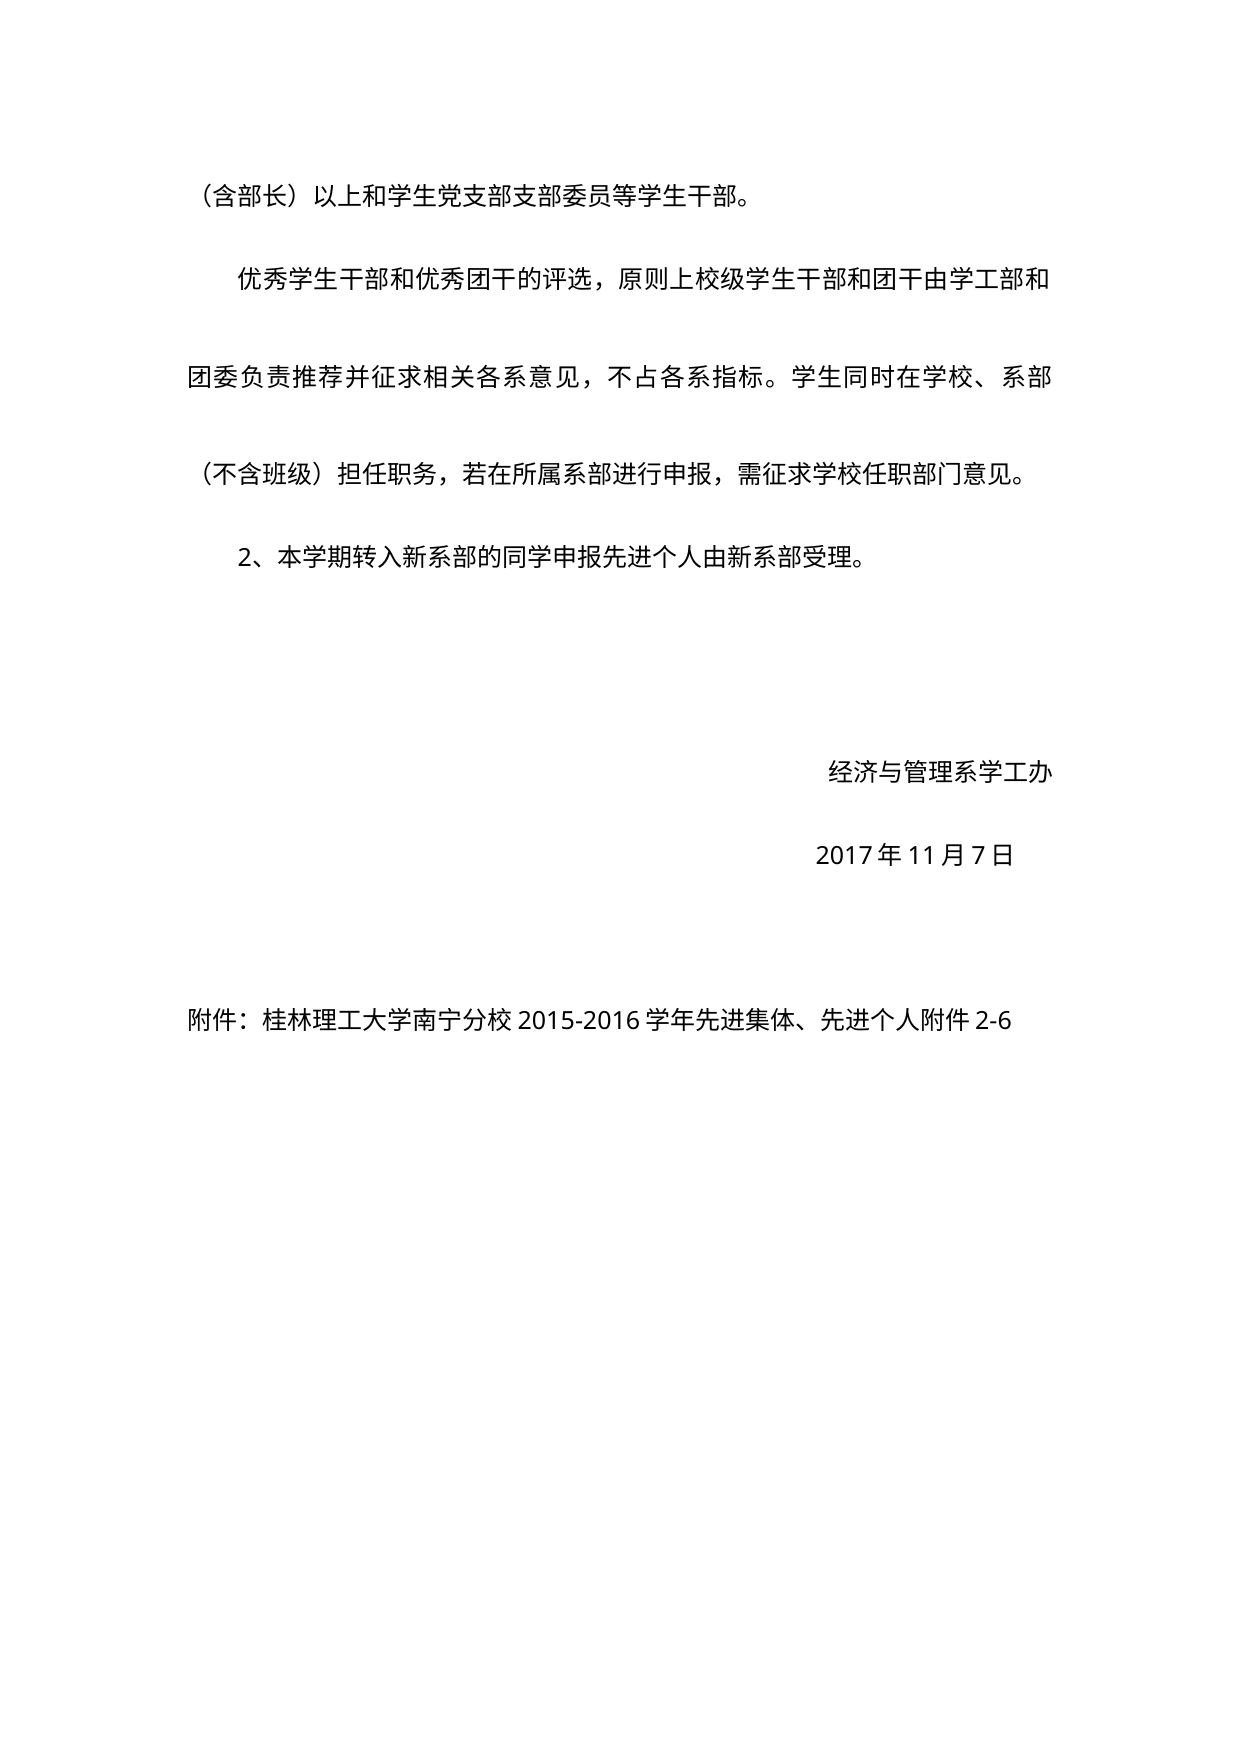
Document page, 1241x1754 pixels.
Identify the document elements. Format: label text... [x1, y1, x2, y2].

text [187, 162, 1053, 227]
text 2、本学期转入新系部的同学申报先进个人由新系部受理。 [187, 523, 1053, 588]
text 经济与管理系学工办 [187, 738, 1053, 803]
text 附件：桂林理工大学南宁分校2015-2016学年先进集体、先进个人附件2-6 [187, 986, 1053, 1051]
text 优秀学生干部和优秀团干的评选，原则上校级学生干部和团干由学工部和团委负责推荐并征求相关各系意见，不占各系指标。学生同时在学校、系部（不含班级）担任职务，若在所属系部进行申报，需征求学校任职部门意见。 [187, 245, 1053, 505]
text 2017年11月7日 [187, 821, 1015, 886]
